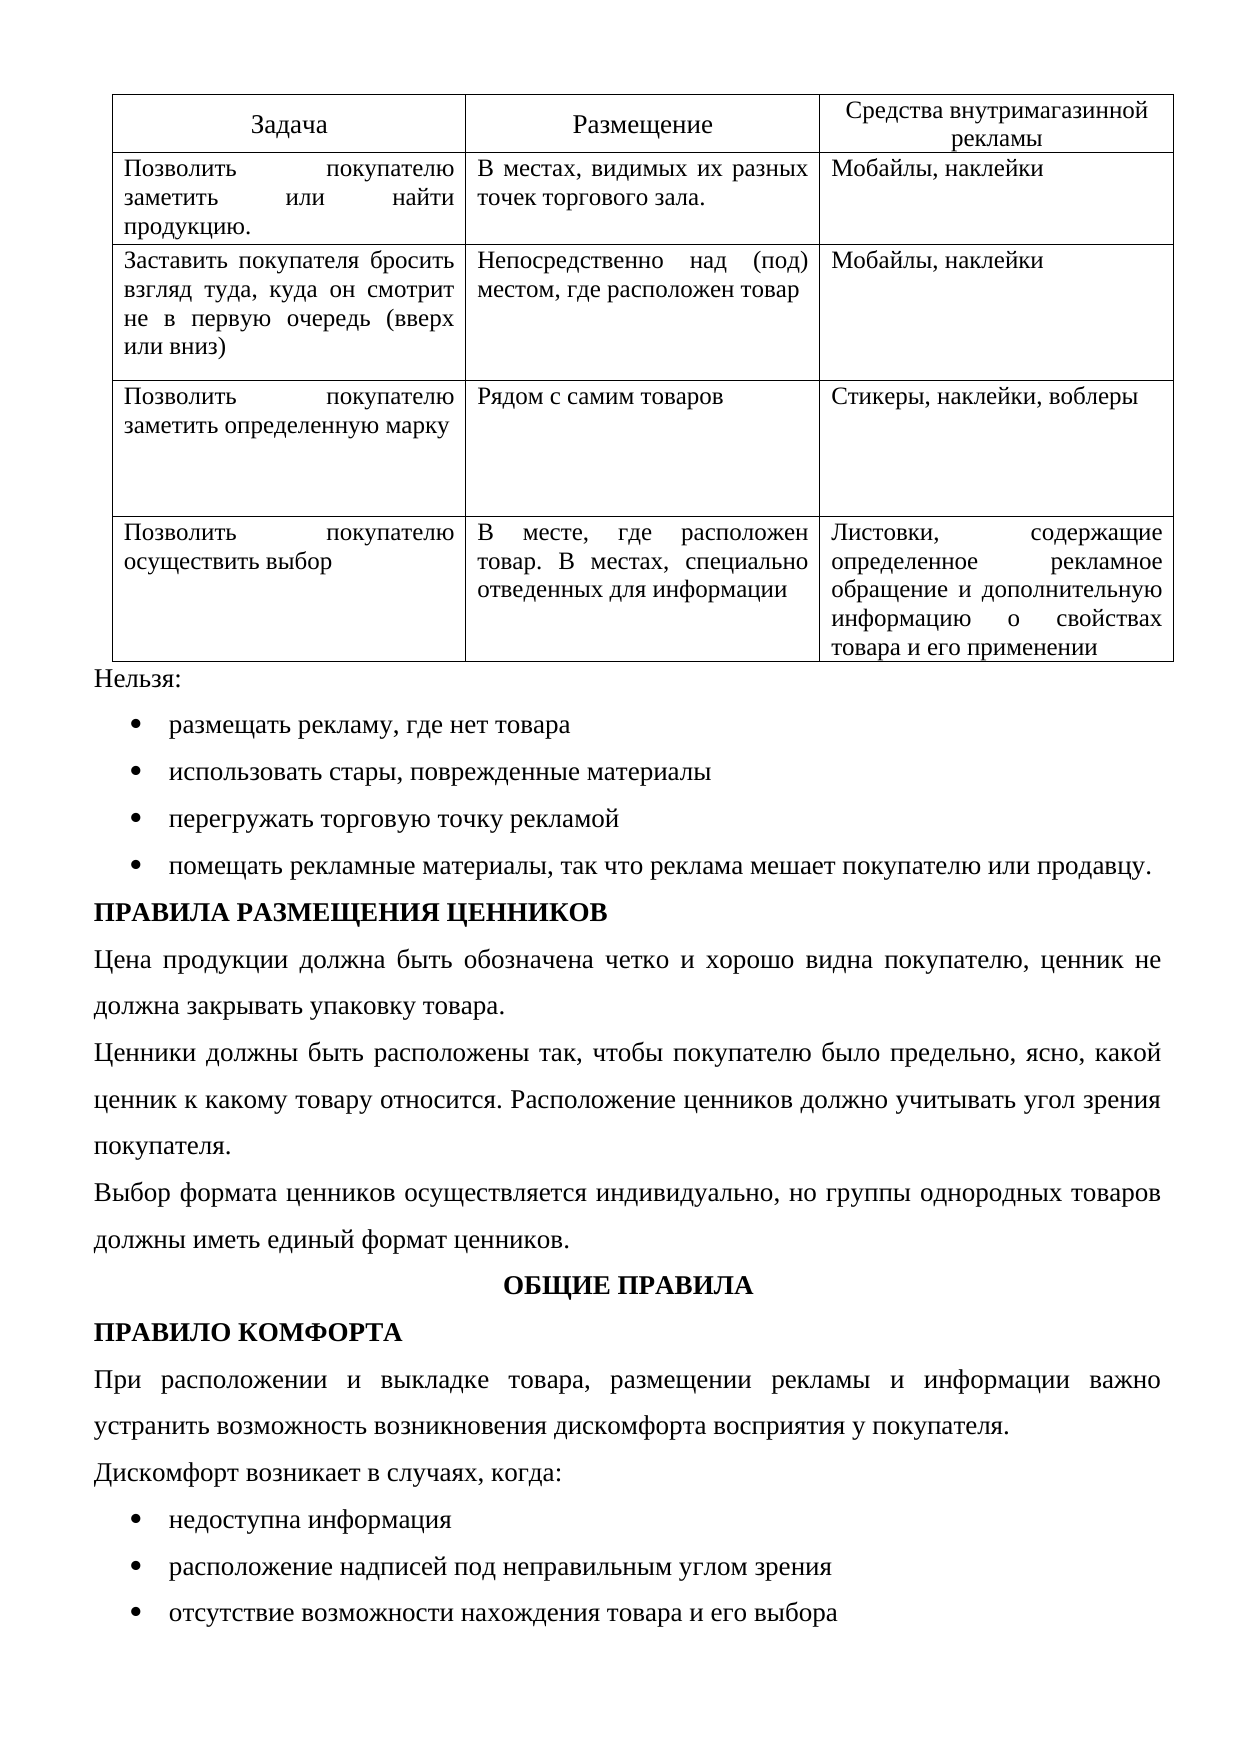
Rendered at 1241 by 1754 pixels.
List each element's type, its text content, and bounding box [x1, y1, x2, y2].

table_cell Листовки, содержащие определенное рекламное обращение и дополнительную информацию о свойствах товара и его применении [820, 517, 1173, 661]
table_cell Мобайлы, наклейки [820, 245, 1173, 380]
table_cell Мобайлы, наклейки [820, 153, 1173, 244]
text ПРАВИЛО КОМФОРТА [94, 1316, 1162, 1347]
text При расположении и выкладке товара, размещении рекламы и информации важно устранить возможность возникновения дискомфорта восприятия у покупателя. [94, 1363, 1162, 1441]
table_cell Рядом с самим товаров [466, 381, 819, 516]
table_cell Стикеры, наклейки, воблеры [820, 381, 1173, 516]
text Выбор формата ценников осуществляется индивидуально, но группы однородных товаров должны иметь единый формат ценников. [94, 1176, 1162, 1254]
table_cell Заставить покупателя бросить взгляд туда, куда он смотрит не в первую очередь (вверх или вниз) [113, 245, 465, 380]
table_cell В местах, видимых их разных точек торгового зала. [466, 153, 819, 244]
text Ценники должны быть расположены так, чтобы покупателю было предельно, ясно, какой ценник к какому товару относится. Расположение ценников должно учитывать угол зрения покупателя. [94, 1036, 1162, 1161]
table_header Размещение [466, 95, 819, 152]
table_header Задача [113, 95, 465, 152]
table_cell Непосредственно над (под) местом, где расположен товар [466, 245, 819, 380]
list использовать стары, поврежденные материалы [131, 755, 1162, 787]
list размещать рекламу, где нет товара [131, 708, 1162, 740]
table_cell Позволить покупателю заметить или найти продукцию. [113, 153, 465, 244]
text ПРАВИЛА РАЗМЕЩЕНИЯ ЦЕННИКОВ [94, 896, 1162, 927]
text Нельзя: [94, 662, 1162, 693]
table_cell В месте, где расположен товар. В местах, специально отведенных для информации [466, 517, 819, 661]
text Дискомфорт возникает в случаях, когда: [94, 1456, 1162, 1487]
list помещать рекламные материалы, так что реклама мешает покупателю или продавцу. [131, 849, 1162, 880]
list перегружать торговую точку рекламой [131, 802, 1162, 833]
table_cell Позволить покупателю заметить определенную марку [113, 381, 465, 516]
table_header Средства внутримагазинной рекламы [820, 95, 1173, 152]
list расположение надписей под неправильным углом зрения [131, 1549, 1162, 1581]
text Цена продукции должна быть обозначена четко и хорошо видна покупателю, ценник не должна закрывать упаковку товара. [94, 943, 1162, 1021]
table_cell Позволить покупателю осуществить выбор [113, 517, 465, 661]
text ОБЩИЕ ПРАВИЛА [94, 1269, 1162, 1301]
list отсутствие возможности нахождения товара и его выбора [131, 1596, 1162, 1628]
list недоступна информация [131, 1503, 1162, 1534]
